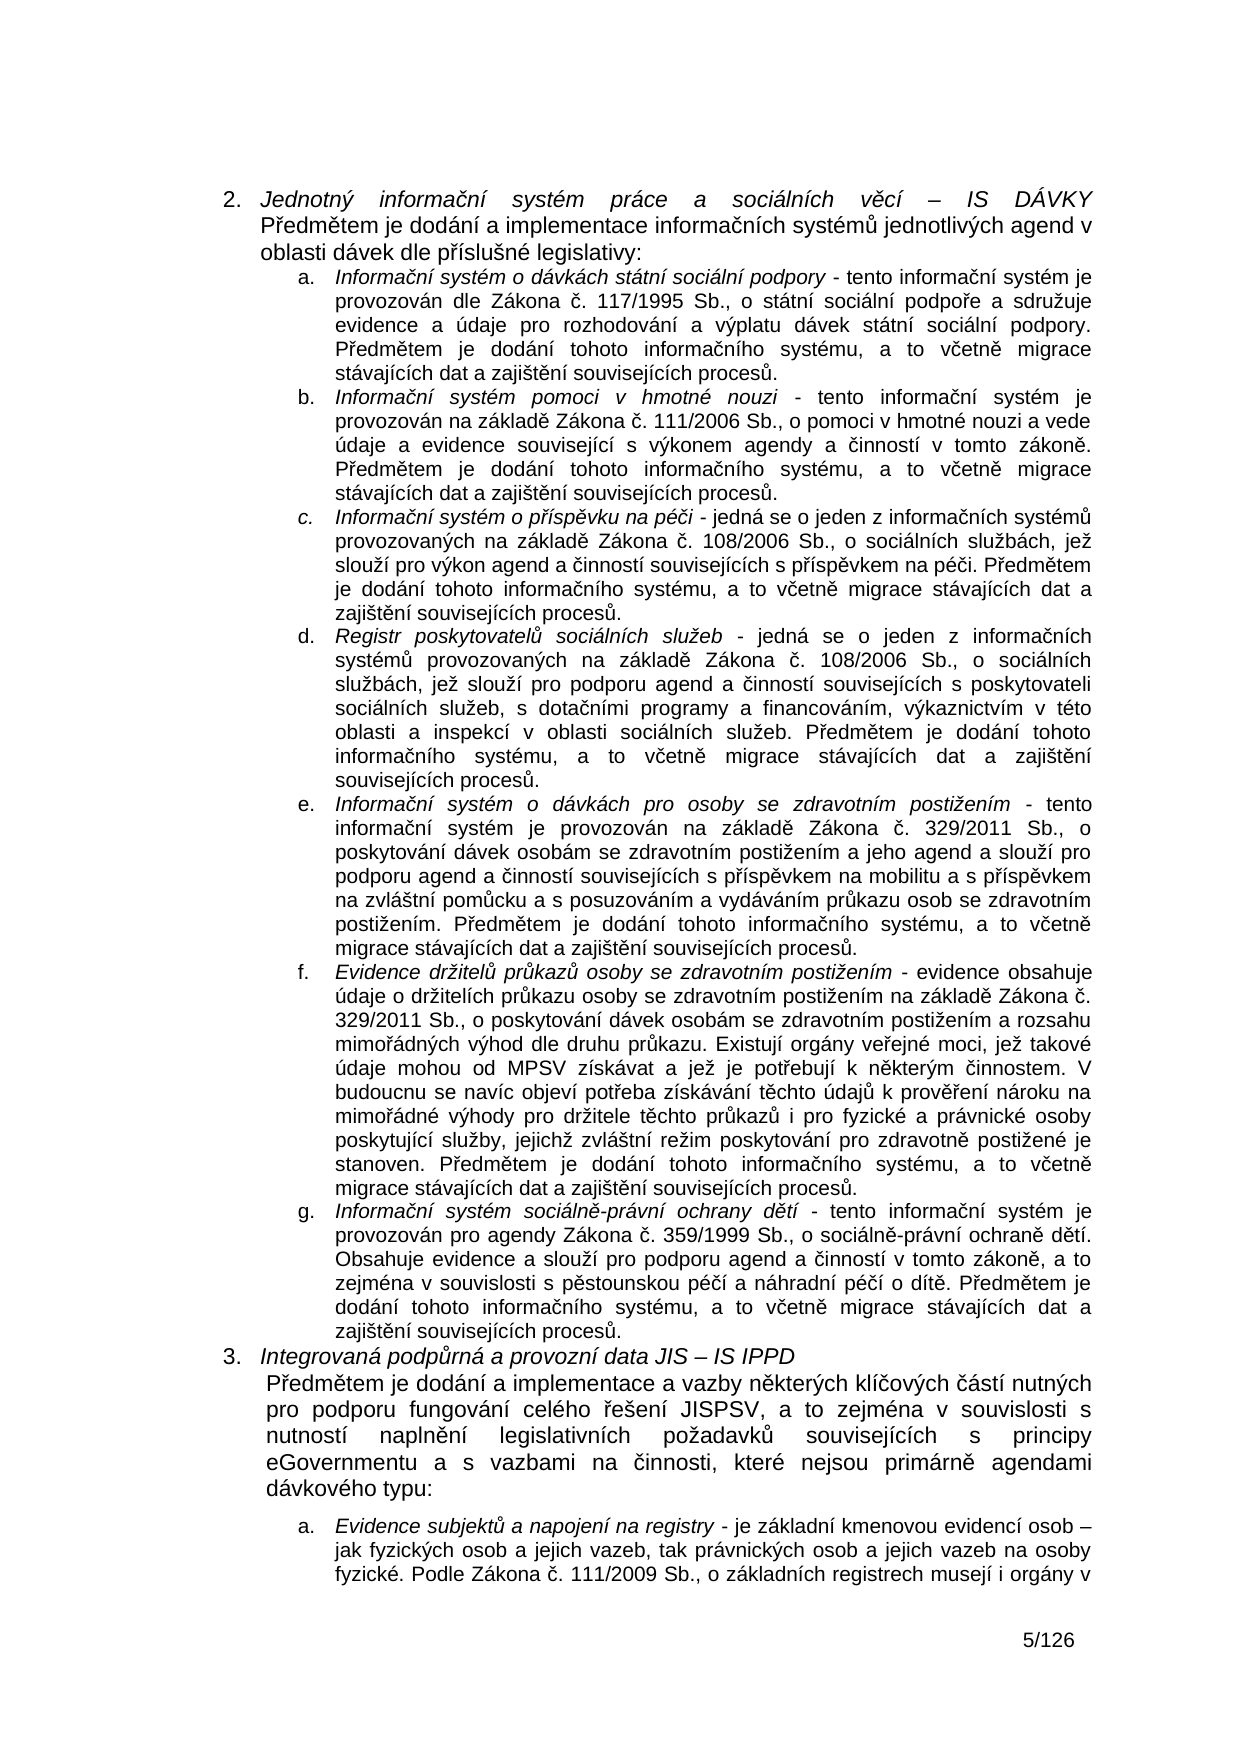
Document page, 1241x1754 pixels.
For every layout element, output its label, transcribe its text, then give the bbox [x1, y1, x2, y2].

list Integrovaná podpůrná a provozní data JIS – IS IPPD [223, 1372, 1092, 1399]
list Informační systém o dávkách pro osoby se zdravotním postižením - tento informační systém je provozován na základě Zákona č. 329/2011 Sb., o poskytování dávek osobám se zdravotním postižením a jeho agend a slouží pro podporu agend a činností souvisejících s příspěvkem na mobilitu a s příspěvkem na zvláštní pomůcku a s posuzováním a vydáváním průkazu osob se zdravotním postižením. Předmětem je dodání tohoto informačního systému, a to včetně migrace stávajících dat a zajištění souvisejících procesů. [298, 821, 1092, 989]
list Evidence držitelů průkazů osoby se zdravotním postižením - evidence obsahuje údaje o držitelích průkazu osoby se zdravotním postižením na základě Zákona č. 329/2011 Sb., o poskytování dávek osobám se zdravotním postižením a rozsahu mimořádných výhod dle druhu průkazu. Existují orgány veřejné moci, jež takové údaje mohou od MPSV získávat a jež je potřebují k některým činnostem. V budoucnu se navíc objeví potřeba získávání těchto údajů k prověření nároku na mimořádné výhody pro držitele těchto průkazů i pro fyzické a právnické osoby poskytující služby, jejichž zvláštní režim poskytování pro zdravotně postižené je stanoven. Předmětem je dodání tohoto informačního systému, a to včetně migrace stávajících dat a zajištění souvisejících procesů. [298, 989, 1092, 1228]
list Jednotný informační systém práce a sociálních věcí – IS DÁVKY Předmětem je dodání a implementace informačních systémů jednotlivých agend v oblasti dávek dle příslušné legislativy: [223, 186, 1092, 265]
text Předmětem je dodání a implementace a vazby některých klíčových částí nutných pro podporu fungování celého řešení JISPSV, a to zejména v souvislosti s nutností naplnění legislativních požadavků souvisejících s principy eGovernmentu a s vazbami na činnosti, které nejsou primárně agendami dávkového typu: [266, 1399, 1092, 1530]
list Registr poskytovatelů sociálních služeb - jedná se o jeden z informačních systémů provozovaných na základě Zákona č. 108/2006 Sb., o sociálních službách, jež slouží pro podporu agend a činností souvisejících s poskytovateli sociálních služeb, s dotačními programy a financováním, výkaznictvím v této oblasti a inspekcí v oblasti sociálních služeb. Předmětem je dodání tohoto informačního systému, a to včetně migrace stávajících dat a zajištění souvisejících procesů. [298, 653, 1092, 821]
list Informační systém o dávkách státní sociální podpory - tento informační systém je provozován dle Zákona č. 117/1995 Sb., o státní sociální podpoře a sdružuje evidence a údaje pro rozhodování a výplatu dávek státní sociální podpory. Předmětem je dodání tohoto informačního systému, a to včetně migrace stávajících dat a zajištění souvisejících procesů. [298, 294, 1092, 414]
list Informační systém pomoci v hmotné nouzi - tento informační systém je provozován na základě Zákona č. 111/2006 Sb., o pomoci v hmotné nouzi a vede údaje a evidence související s výkonem agendy a činností v tomto zákoně. Předmětem je dodání tohoto informačního systému, a to včetně migrace stávajících dat a zajištění souvisejících procesů. [298, 414, 1092, 534]
list Informační systém o příspěvku na péči - jedná se o jeden z informačních systémů provozovaných na základě Zákona č. 108/2006 Sb., o sociálních službách, jež slouží pro výkon agend a činností souvisejících s příspěvkem na péči. Předmětem je dodání tohoto informačního systému, a to včetně migrace stávajících dat a zajištění souvisejících procesů. [298, 534, 1092, 653]
list Informační systém sociálně-právní ochrany dětí - tento informační systém je provozován pro agendy Zákona č. 359/1999 Sb., o sociálně-právní ochraně dětí. Obsahuje evidence a slouží pro podporu agend a činností v tomto zákoně, a to zejména v souvislosti s pěstounskou péčí a náhradní péčí o dítě. Předmětem je dodání tohoto informačního systému, a to včetně migrace stávajících dat a zajištění souvisejících procesů. [298, 1228, 1092, 1372]
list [298, 1543, 1092, 1591]
